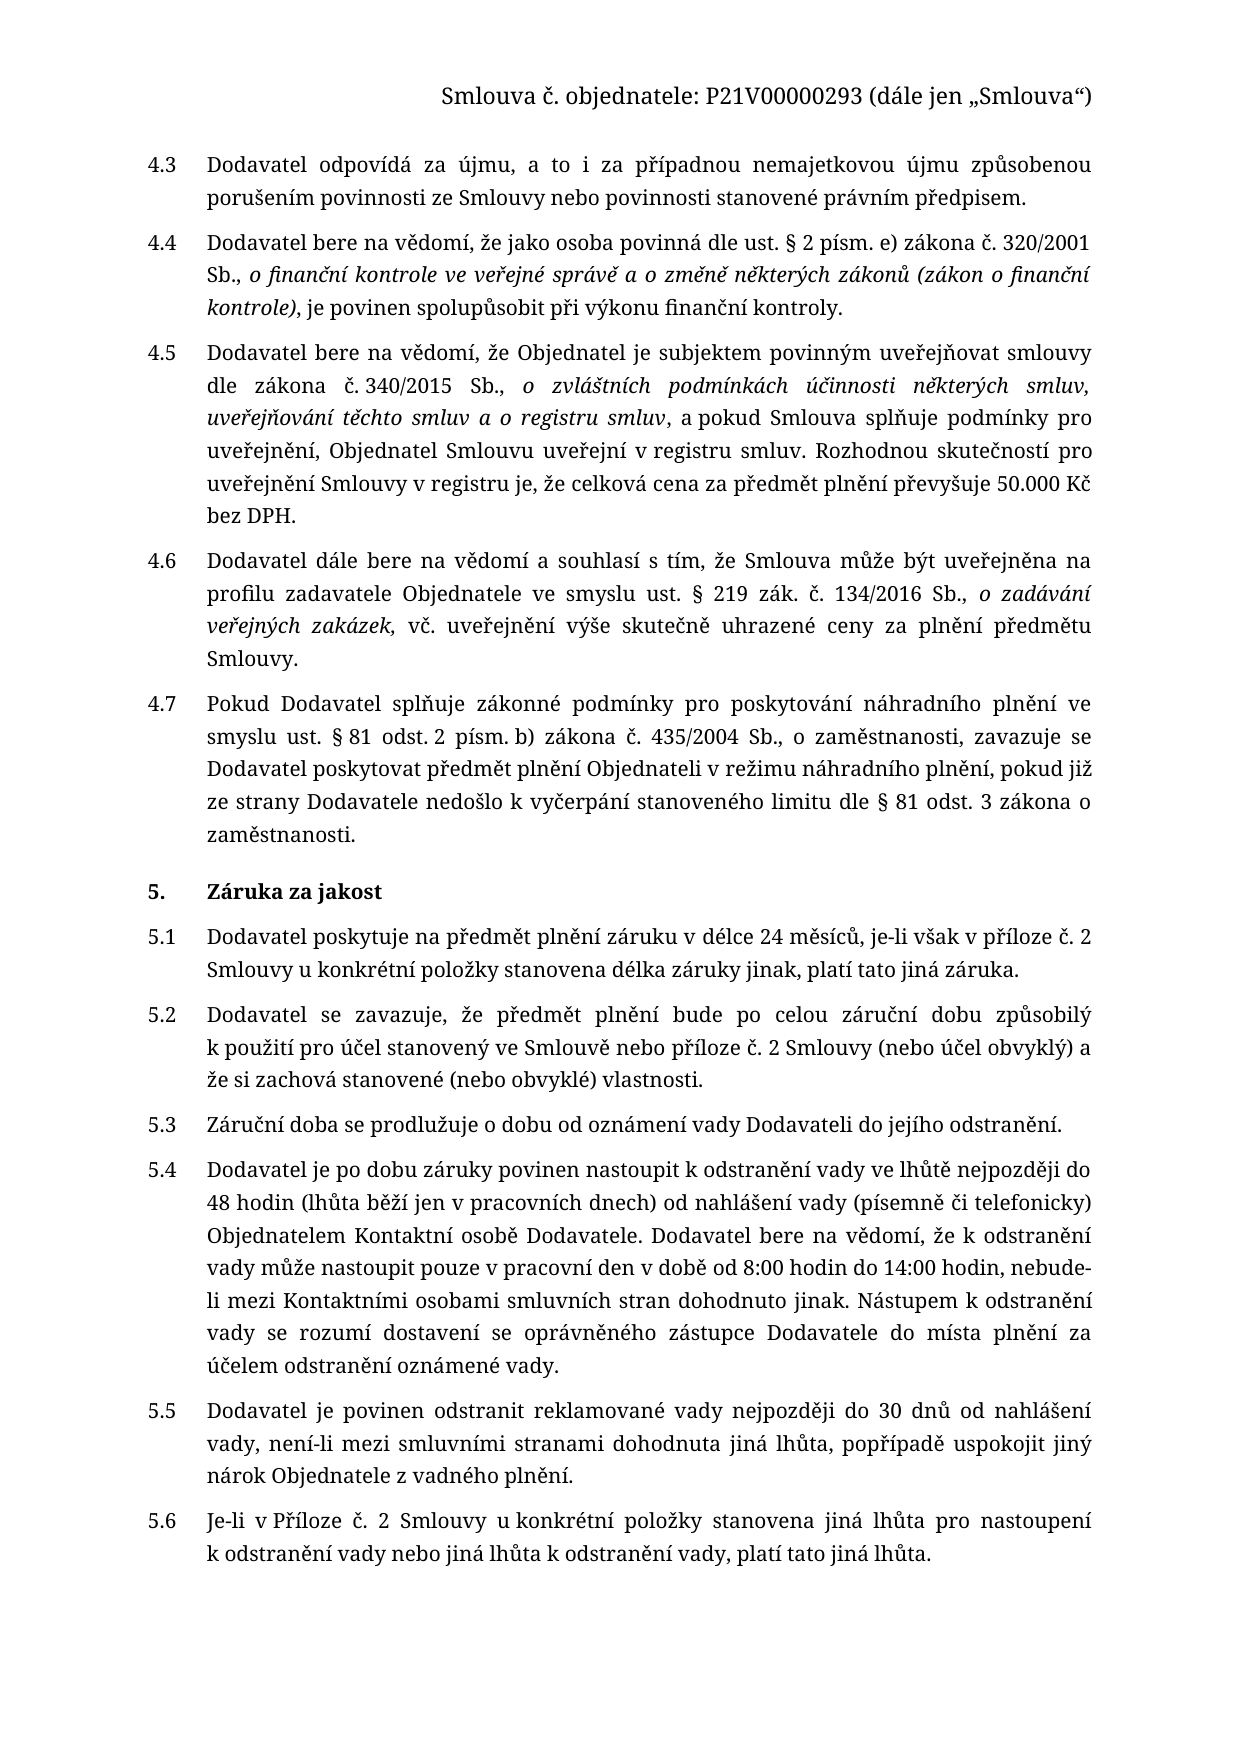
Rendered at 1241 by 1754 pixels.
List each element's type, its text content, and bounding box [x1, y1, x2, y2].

list Dodavatel dále bere na vědomí a souhlasí s tím, že Smlouva může být uveřejněna na profilu zadavatele Objednatele ve smyslu ust. § 219 zák. č. 134/2016 Sb., o zadávání veřejných zakázek, vč. uveřejnění výše skutečně uhrazené ceny za plnění předmětu Smlouvy. [148, 546, 1093, 673]
list Dodavatel odpovídá za újmu, a to i za případnou nemajetkovou újmu způsobenou porušením povinnosti ze Smlouvy nebo povinnosti stanovené právním předpisem. [148, 150, 1093, 211]
list Dodavatel poskytuje na předmět plnění záruku v délce 24 měsíců, je-li však v příloze č. 2 Smlouvy u konkrétní položky stanovena délka záruky jinak, platí tato jiná záruka. [148, 922, 1093, 983]
list Dodavatel bere na vědomí, že Objednatel je subjektem povinným uveřejňovat smlouvy dle zákona č. 340/2015 Sb., o zvláštních podmínkách účinnosti některých smluv, uveřejňování těchto smluv a o registru smluv, a pokud Smlouva splňuje podmínky pro uveřejnění, Objednatel Smlouvu uveřejní v registru smluv. Rozhodnou skutečností pro uveřejnění Smlouvy v registru je, že celková cena za předmět plnění převyšuje 50.000 Kč bez DPH. [148, 338, 1093, 530]
list Pokud Dodavatel splňuje zákonné podmínky pro poskytování náhradního plnění ve smyslu ust. § 81 odst. 2 písm. b) zákona č. 435/2004 Sb., o zaměstnanosti, zavazuje se Dodavatel poskytovat předmět plnění Objednateli v režimu náhradního plnění, pokud již ze strany Dodavatele nedošlo k vyčerpání stanoveného limitu dle § 81 odst. 3 zákona o zaměstnanosti. [148, 689, 1093, 848]
list Dodavatel se zavazuje, že předmět plnění bude po celou záruční dobu způsobilý k použití pro účel stanovený ve Smlouvě nebo příloze č. 2 Smlouvy (nebo účel obvyklý) a že si zachová stanovené (nebo obvyklé) vlastnosti. [148, 1000, 1093, 1094]
list Dodavatel bere na vědomí, že jako osoba povinná dle ust. § 2 písm. e) zákona č. 320/2001 Sb., o finanční kontrole ve veřejné správě a o změně některých zákonů (zákon o finanční kontrole), je povinen spolupůsobit při výkonu finanční kontroly. [148, 228, 1093, 322]
list Dodavatel je po dobu záruky povinen nastoupit k odstranění vady ve lhůtě nejpozději do 48 hodin (lhůta běží jen v pracovních dnech) od nahlášení vady (písemně či telefonicky) Objednatelem Kontaktní osobě Dodavatele. Dodavatel bere na vědomí, že k odstranění vady může nastoupit pouze v pracovní den v době od 8:00 hodin do 14:00 hodin, nebude-li mezi Kontaktními osobami smluvních stran dohodnuto jinak. Nástupem k odstranění vady se rozumí dostavení se oprávněného zástupce Dodavatele do místa plnění za účelem odstranění oznámené vady. [148, 1156, 1093, 1379]
list Záruka za jakost [148, 877, 1093, 906]
list Je-li v Příloze č. 2 Smlouvy u konkrétní položky stanovena jiná lhůta pro nastoupení k odstranění vady nebo jiná lhůta k odstranění vady, platí tato jiná lhůta. [148, 1507, 1093, 1568]
list Dodavatel je povinen odstranit reklamované vady nejpozději do 30 dnů od nahlášení vady, není-li mezi smluvními stranami dohodnuta jiná lhůta, popřípadě uspokojit jiný nárok Objednatele z vadného plnění. [148, 1396, 1093, 1490]
list Záruční doba se prodlužuje o dobu od oznámení vady Dodavateli do jejího odstranění. [148, 1110, 1093, 1139]
